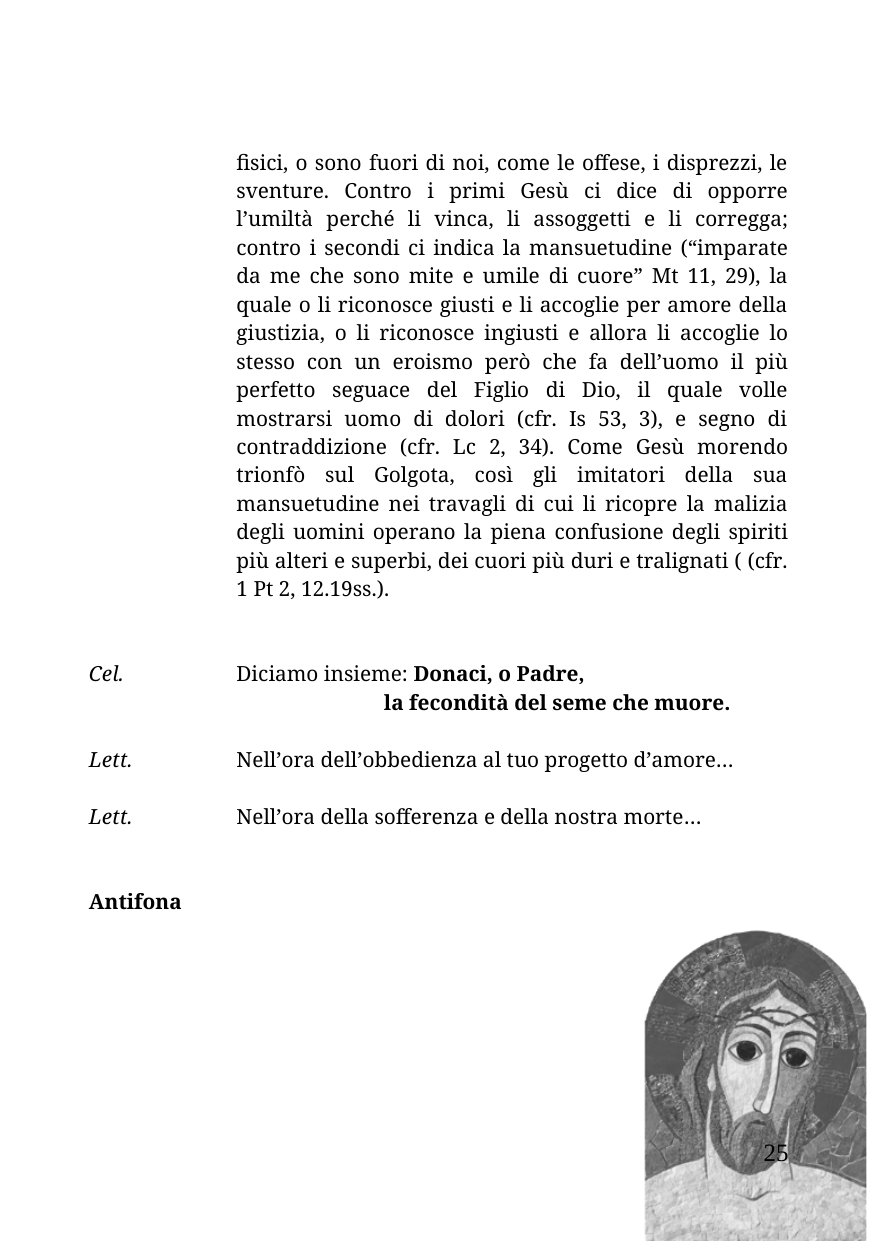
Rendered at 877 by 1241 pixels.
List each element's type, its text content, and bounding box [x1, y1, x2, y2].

text Lett. Nell’ora dell’obbedienza al tuo progetto d’amore… [89, 745, 788, 773]
text Lett. Nell’ora della sofferenza e della nostra morte… [89, 802, 788, 830]
text la fecondità del seme che muore. [310, 688, 788, 716]
text Antifona [89, 887, 788, 916]
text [236, 148, 788, 603]
text Cel. Diciamo insieme: Donaci, o Padre, [89, 659, 788, 688]
